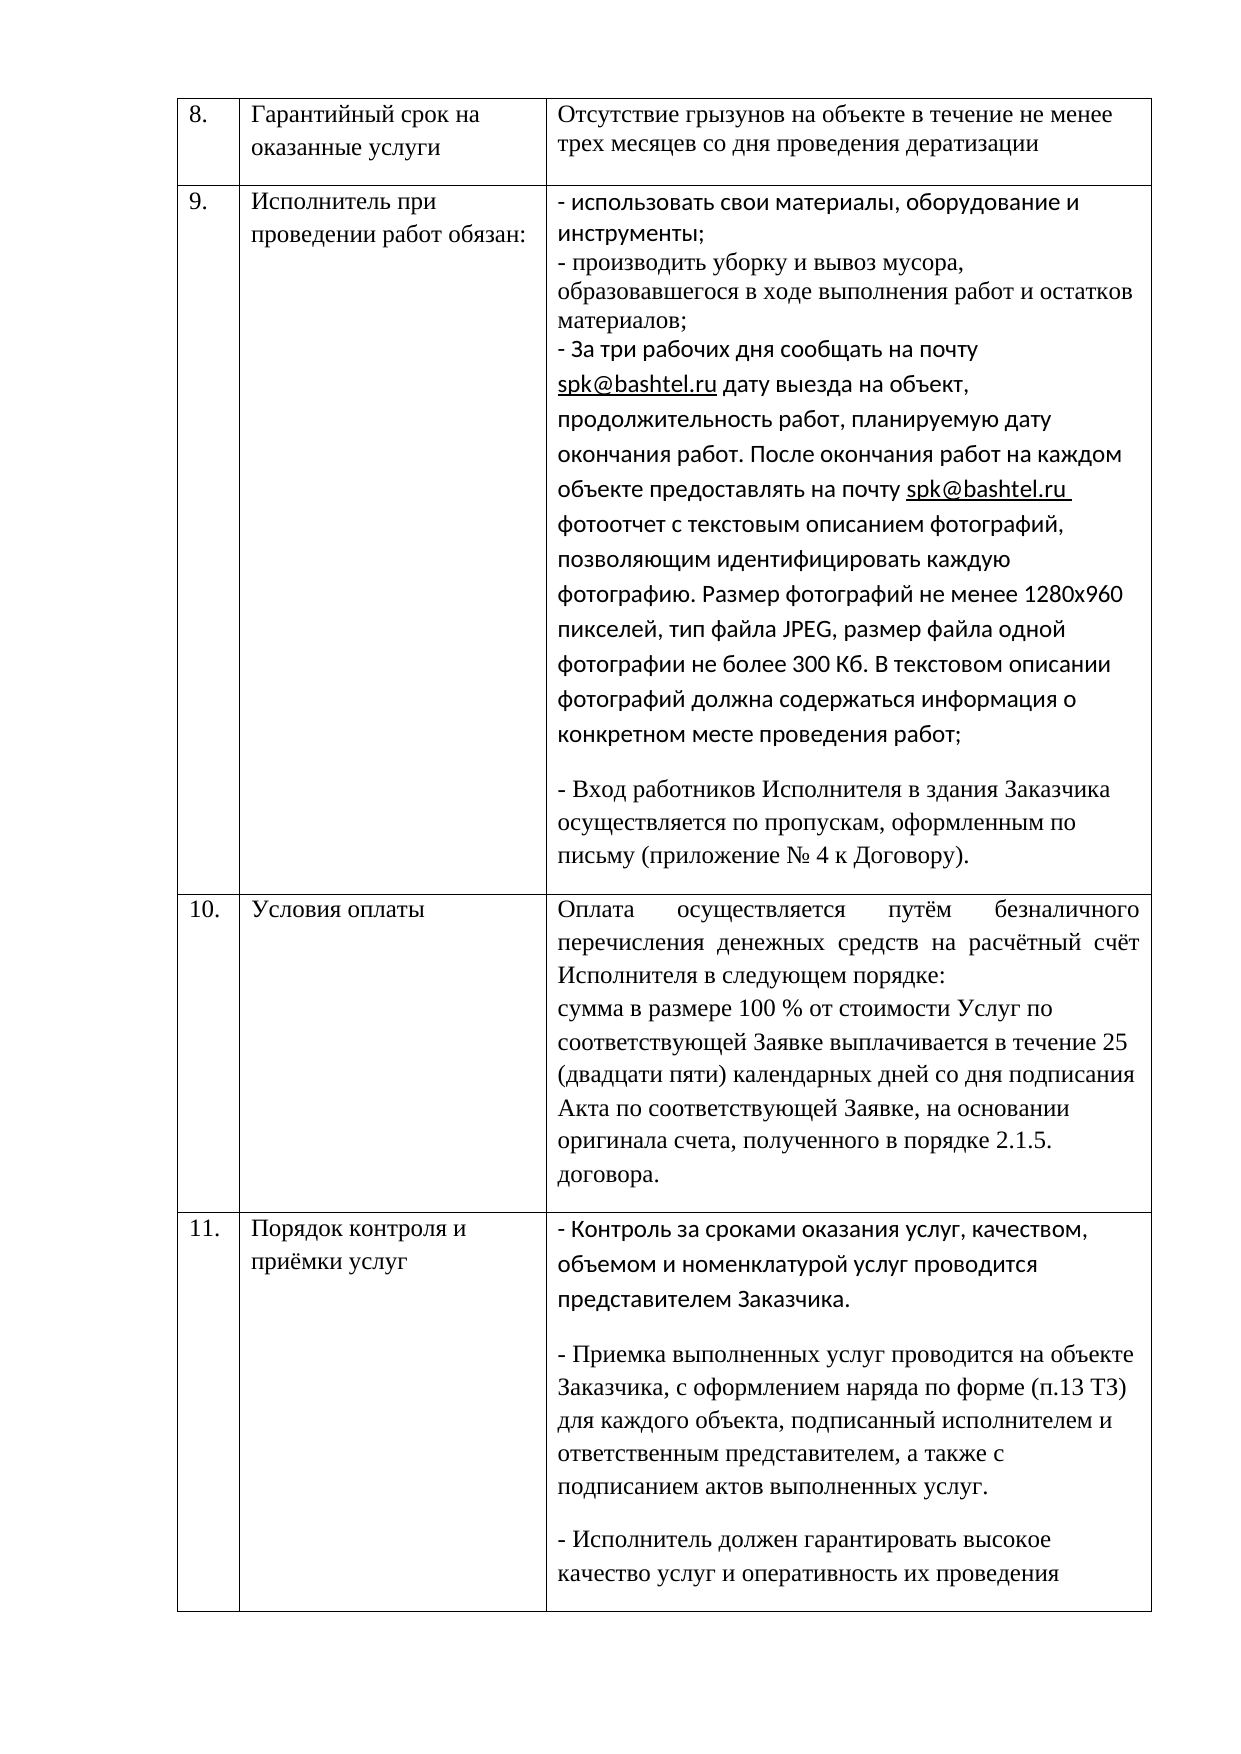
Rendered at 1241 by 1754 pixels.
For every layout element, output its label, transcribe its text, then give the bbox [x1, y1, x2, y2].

table_cell Гарантийный срок на оказанные услуги [240, 99, 546, 185]
table_cell Отсутствие грызунов на объекте в течение не менее трех месяцев со дня проведения дератизации [547, 99, 1151, 185]
table_cell - использовать свои материалы, оборудование и инструменты; - производить уборку и вывоз мусора, образовавшегося в ходе выполнения работ и остатков материалов; - За три рабочих дня сообщать на почту spk@bashtel.ru дату выезда на объект, продолжительность работ, планируемую дату окончания работ. После окончания работ на каждом объекте предоставлять на почту spk@bashtel.ru фотоотчет с текстовым описанием фотографий, позволяющим идентифицировать каждую фотографию. Размер фотографий не менее 1280х960 пикселей, тип файла JPEG, размер файла одной фотографии не более 300 Кб. В текстовом описании фотографий должна содержаться информация о конкретном месте проведения работ; - Вход работников Исполнителя в здания Заказчика осуществляется по пропускам, оформленным по письму (приложение № 4 к Договору). [547, 186, 1151, 893]
table_cell Порядок контроля и приёмки услуг [240, 1213, 546, 1611]
table_cell Оплата осуществляется путём безналичного перечисления денежных средств на расчётный счёт Исполнителя в следующем порядке: сумма в размере 100 % от стоимости Услуг по соответствующей Заявке выплачивается в течение 25 (двадцати пяти) календарных дней со дня подписания Акта по соответствующей Заявке, на основании оригинала счета, полученного в порядке 2.1.5. договора. [547, 895, 1151, 1212]
table_cell Исполнитель при проведении работ обязан: [240, 186, 546, 893]
table_cell 11. [178, 1213, 239, 1611]
table_cell 9. [178, 186, 239, 893]
table_cell - Контроль за сроками оказания услуг, качеством, объемом и номенклатурой услуг проводится представителем Заказчика. - Приемка выполненных услуг проводится на объекте Заказчика, с оформлением наряда по форме (п.13 ТЗ) для каждого объекта, подписанный исполнителем и ответственным представителем, а также с подписанием актов выполненных услуг. - Исполнитель должен гарантировать высокое качество услуг и оперативность их проведения [547, 1213, 1151, 1611]
table_cell 8. [178, 99, 239, 185]
table_cell 10. [178, 895, 239, 1212]
table_cell Условия оплаты [240, 895, 546, 1212]
